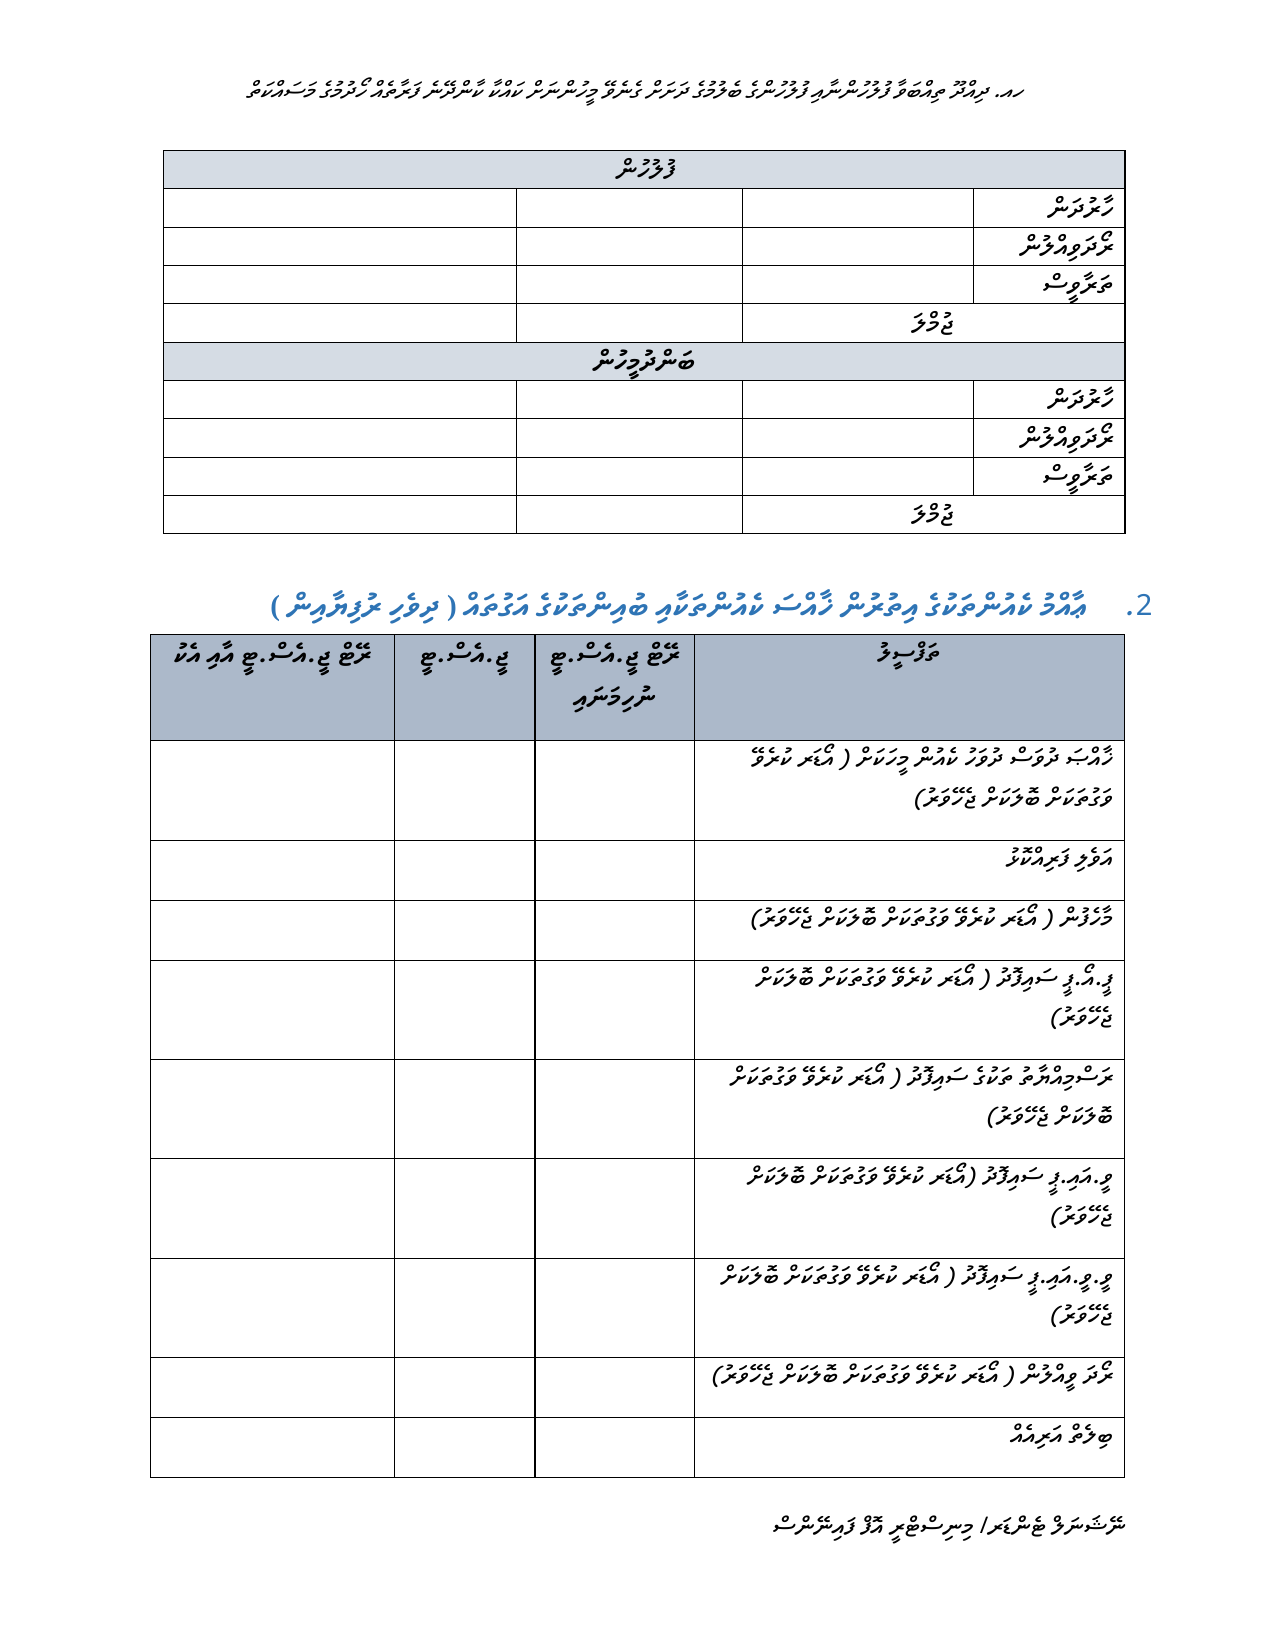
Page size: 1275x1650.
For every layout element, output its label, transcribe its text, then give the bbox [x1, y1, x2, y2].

table_cell [536, 961, 694, 1059]
table_cell [164, 458, 516, 495]
list ޢާއްމު ކެއުންތަކުގެ އިތުރުން ޚާއްސަ ކެއުންތަކާއި ބުއިންތަކުގެ އަގުތައް ( ދިވެހި ރުފިޔާއިން ) [150, 584, 1125, 628]
table_header ތަފްސީލު [695, 635, 1124, 740]
table_cell [151, 1060, 394, 1158]
table_cell ރޯދަވިއްލުން [974, 228, 1124, 265]
table_cell ހާރުދަން [974, 381, 1124, 418]
table_cell [164, 304, 516, 342]
table_cell [517, 266, 742, 303]
table_cell [517, 458, 742, 495]
table_cell ރަސްމިއްޔާތު ތަކުގެ ސައިފޮދު ( އޯޑަރ ކުރެވޭ ވަގުތަކަށް ބޮލަކަށް ޖެހޭވަރު) [695, 1060, 1124, 1158]
table_cell ވީ.ވީ.އައި.ޕީ ސައިފޮދު ( އޯޑަރ ކުރެވޭ ވަގުތަކަށް ބޮލަކަށް ޖެހޭވަރު) [695, 1259, 1124, 1357]
table_cell [151, 841, 394, 899]
table_cell ތަރާވީސް [974, 266, 1124, 303]
table_cell [743, 419, 973, 457]
table_cell [164, 381, 516, 418]
table_cell [743, 228, 973, 265]
table_cell [517, 419, 742, 457]
table_cell [151, 961, 394, 1059]
table_cell ރޯދަ ވީއްލުން ( އޯޑަރ ކުރެވޭ ވަގުތަކަށް ބޮލަކަށް ޖެހޭވަރު) [695, 1358, 1124, 1417]
table_cell [517, 189, 742, 227]
table_cell ފުލުހުން [164, 151, 1124, 188]
table_cell [536, 1418, 694, 1477]
table_cell [536, 1159, 694, 1258]
table_cell [395, 1418, 534, 1477]
table_cell ޖުމްލަ [743, 304, 1124, 342]
table_cell [164, 496, 516, 533]
table_cell [151, 1259, 394, 1357]
table_cell [395, 741, 534, 839]
table_cell [395, 961, 534, 1059]
table_header ރޭޓް ޖީ.އެސް.ޓީ ނުހިމަނައި [536, 635, 694, 740]
table_cell ރޯދަވިއްލުން [974, 419, 1124, 457]
table_cell [517, 381, 742, 418]
table_cell ވީ.އައި.ޕީ ސައިފޮދު (އޯޑަރ ކުރެވޭ ވަގުތަކަށް ބޮލަކަށް ޖެހޭވަރު) [695, 1159, 1124, 1258]
table_cell [151, 1159, 394, 1258]
table_cell ޚާއްޞަ ދުވަސް ދުވަހު ކެއުން މީހަކަށް ( އޯޑަރ ކުރެވޭ ވަގުތަކަށް ބޮލަކަށް ޖެހޭވަރު) [695, 741, 1124, 839]
table_cell [395, 841, 534, 899]
table_cell [151, 1358, 394, 1417]
table_cell [536, 901, 694, 959]
table_cell [743, 381, 973, 418]
table_cell [164, 266, 516, 303]
table_cell [395, 901, 534, 959]
table_cell [151, 1418, 394, 1477]
table_cell [536, 1060, 694, 1158]
table_header ޖީ.އެސް.ޓީ [395, 635, 534, 740]
table_cell [164, 419, 516, 457]
table_cell [395, 1159, 534, 1258]
table_cell [517, 228, 742, 265]
table_header ރޭޓް ޖީ.އެސް.ޓީ އާއި އެކު [151, 635, 394, 740]
table_cell [536, 841, 694, 899]
table_cell [517, 304, 742, 342]
table_cell [151, 901, 394, 959]
table_cell [536, 1259, 694, 1357]
table_cell [395, 1060, 534, 1158]
table_cell [164, 228, 516, 265]
table_cell މާހެފުން ( އޯޑަރ ކުރެވޭ ވަގުތަކަށް ބޮލަކަށް ޖެހޭވަރު) [695, 901, 1124, 959]
table_cell ބިލެތް އަރިއެއް [695, 1418, 1124, 1477]
table_cell ތަރާވީސް [974, 458, 1124, 495]
table_cell [164, 189, 516, 227]
table_cell [536, 1358, 694, 1417]
table_cell [517, 496, 742, 533]
table_cell ހާރުދަން [974, 189, 1124, 227]
table_cell ޕީ.އޯ.ޕީ ސައިފޮދު ( އޯޑަރ ކުރެވޭ ވަގުތަކަށް ބޮލަކަށް ޖެހޭވަރު) [695, 961, 1124, 1059]
table_cell [743, 266, 973, 303]
table_cell [395, 1259, 534, 1357]
table_cell [743, 189, 973, 227]
table_cell [395, 1358, 534, 1417]
table_cell [743, 458, 973, 495]
table_cell [536, 741, 694, 839]
table_cell ބަންދުމީހުން [164, 343, 1124, 380]
table_cell [151, 741, 394, 839]
table_cell ޖުމްލަ [743, 496, 1124, 533]
table_cell އަވެލި ފަރިއްކޮޅު [695, 841, 1124, 899]
